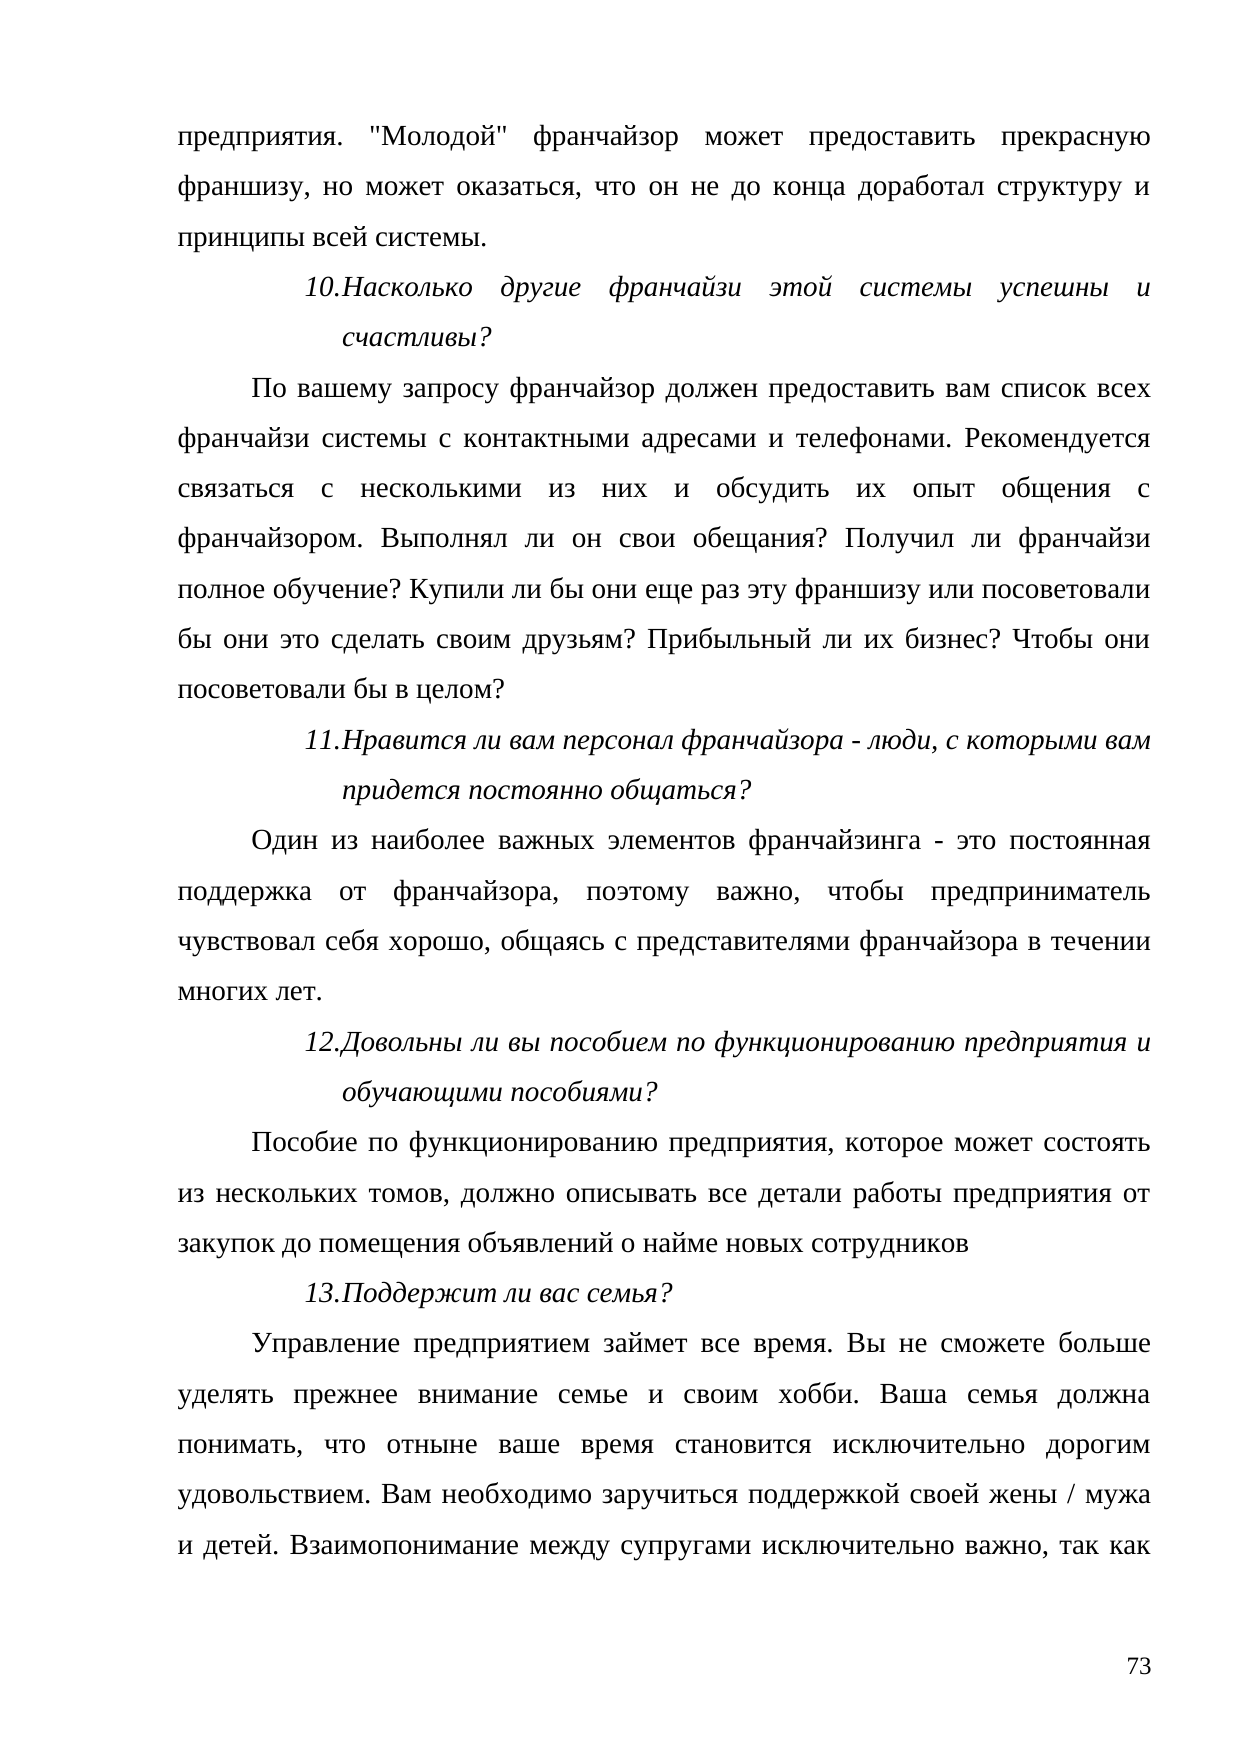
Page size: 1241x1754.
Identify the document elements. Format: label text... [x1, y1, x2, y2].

text По вашему запросу франчайзор должен предоставить вам список всех франчайзи системы с контактными адресами и телефонами. Рекомендуется связаться с несколькими из них и обсудить их опыт общения с франчайзором. Выполнял ли он свои обещания? Получил ли франчайзи полное обучение? Купили ли бы они еще раз эту франшизу или посоветовали бы они это сделать своим друзьям? Прибыльный ли их бизнес? Чтобы они посоветовали бы в целом? [177, 370, 1152, 705]
text Пособие по функционированию предприятия, которое может состоять из нескольких томов, должно описывать все детали работы предприятия от закупок до помещения объявлений о найме новых сотрудников [177, 1124, 1152, 1258]
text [177, 1326, 1152, 1560]
list Нравится ли вам персонал франчайзора - люди, с которыми вам придется постоянно общаться? [304, 722, 1152, 806]
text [177, 118, 1152, 252]
list Насколько другие франчайзи этой системы успешны и счастливы? [304, 269, 1152, 353]
list Довольны ли вы пособием по функционированию предприятия и обучающими пособиями? [304, 1024, 1152, 1108]
list Поддержит ли вас семья? [304, 1275, 1152, 1309]
text Один из наиболее важных элементов франчайзинга - это постоянная поддержка от франчайзора, поэтому важно, чтобы предприниматель чувствовал себя хорошо, общаясь с представителями франчайзора в течении многих лет. [177, 822, 1152, 1007]
